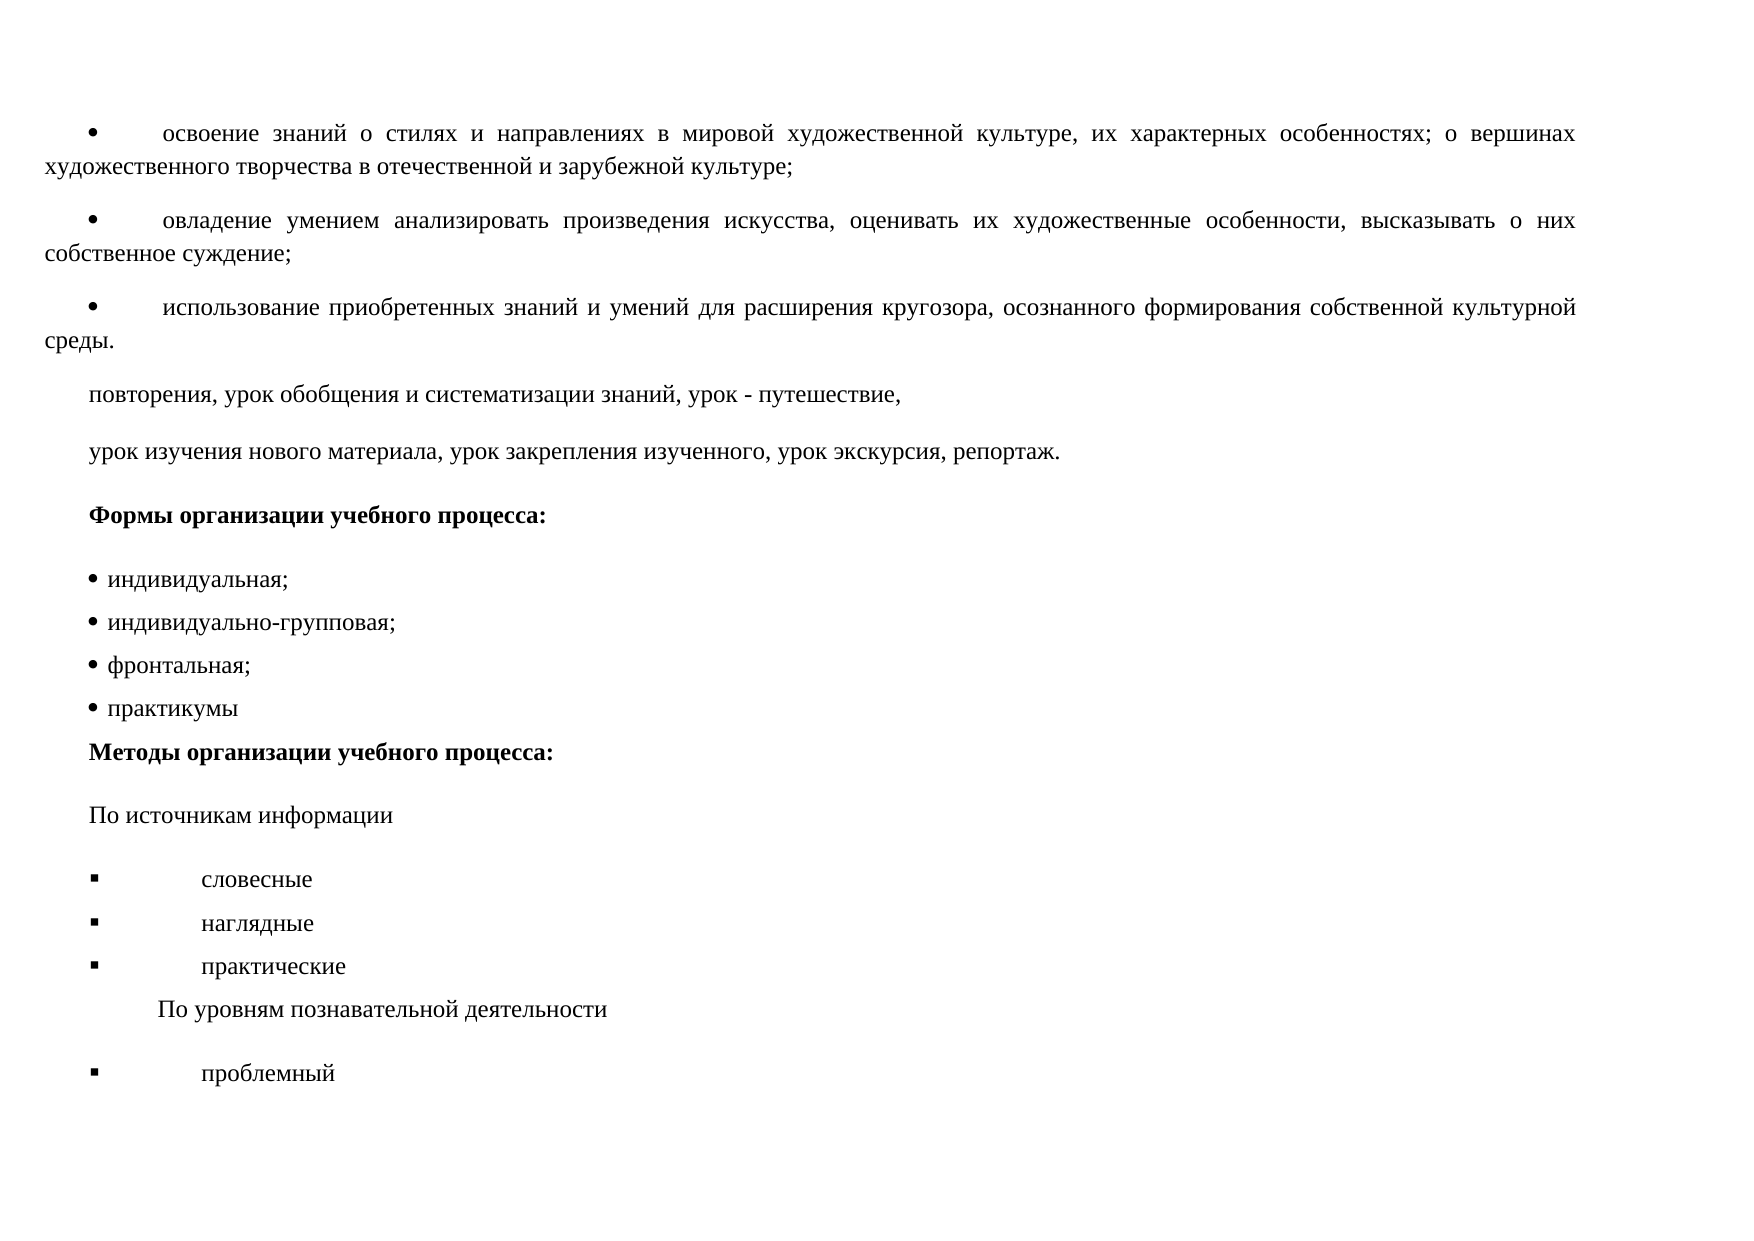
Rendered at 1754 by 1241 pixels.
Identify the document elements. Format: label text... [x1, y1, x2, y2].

list повторения, урок обобщения и систематизации знаний, урок - путешествие, [44, 379, 1577, 407]
list освоение знаний о стилях и направлениях в мировой художественной культуре, их характерных особенностях; о вершинах художественного творчества в отечественной и зарубежной культуре; [44, 118, 1577, 180]
list индивидуально-групповая; [44, 607, 1577, 636]
list использование приобретенных знаний и умений для расширения кругозора, осознанного формирования собственной культурной среды. [44, 292, 1577, 354]
text По источникам информации [44, 801, 1577, 829]
list индивидуальная; [44, 564, 1577, 593]
list практические [44, 951, 1577, 979]
list наглядные [44, 908, 1577, 936]
list практикумы [44, 693, 1577, 722]
text урок изучения нового материала, урок закрепления изученного, урок экскурсия, репортаж. [44, 436, 1577, 465]
list фронтальная; [44, 650, 1577, 679]
list проблемный [44, 1058, 1577, 1087]
text По уровням познавательной деятельности [44, 994, 1577, 1023]
text Методы организации учебного процесса: [44, 737, 1577, 765]
list овладение умением анализировать произведения искусства, оценивать их художественные особенности, высказывать о них собственное суждение; [44, 205, 1577, 267]
list словесные [44, 864, 1577, 893]
text Формы организации учебного процесса: [44, 500, 1577, 529]
